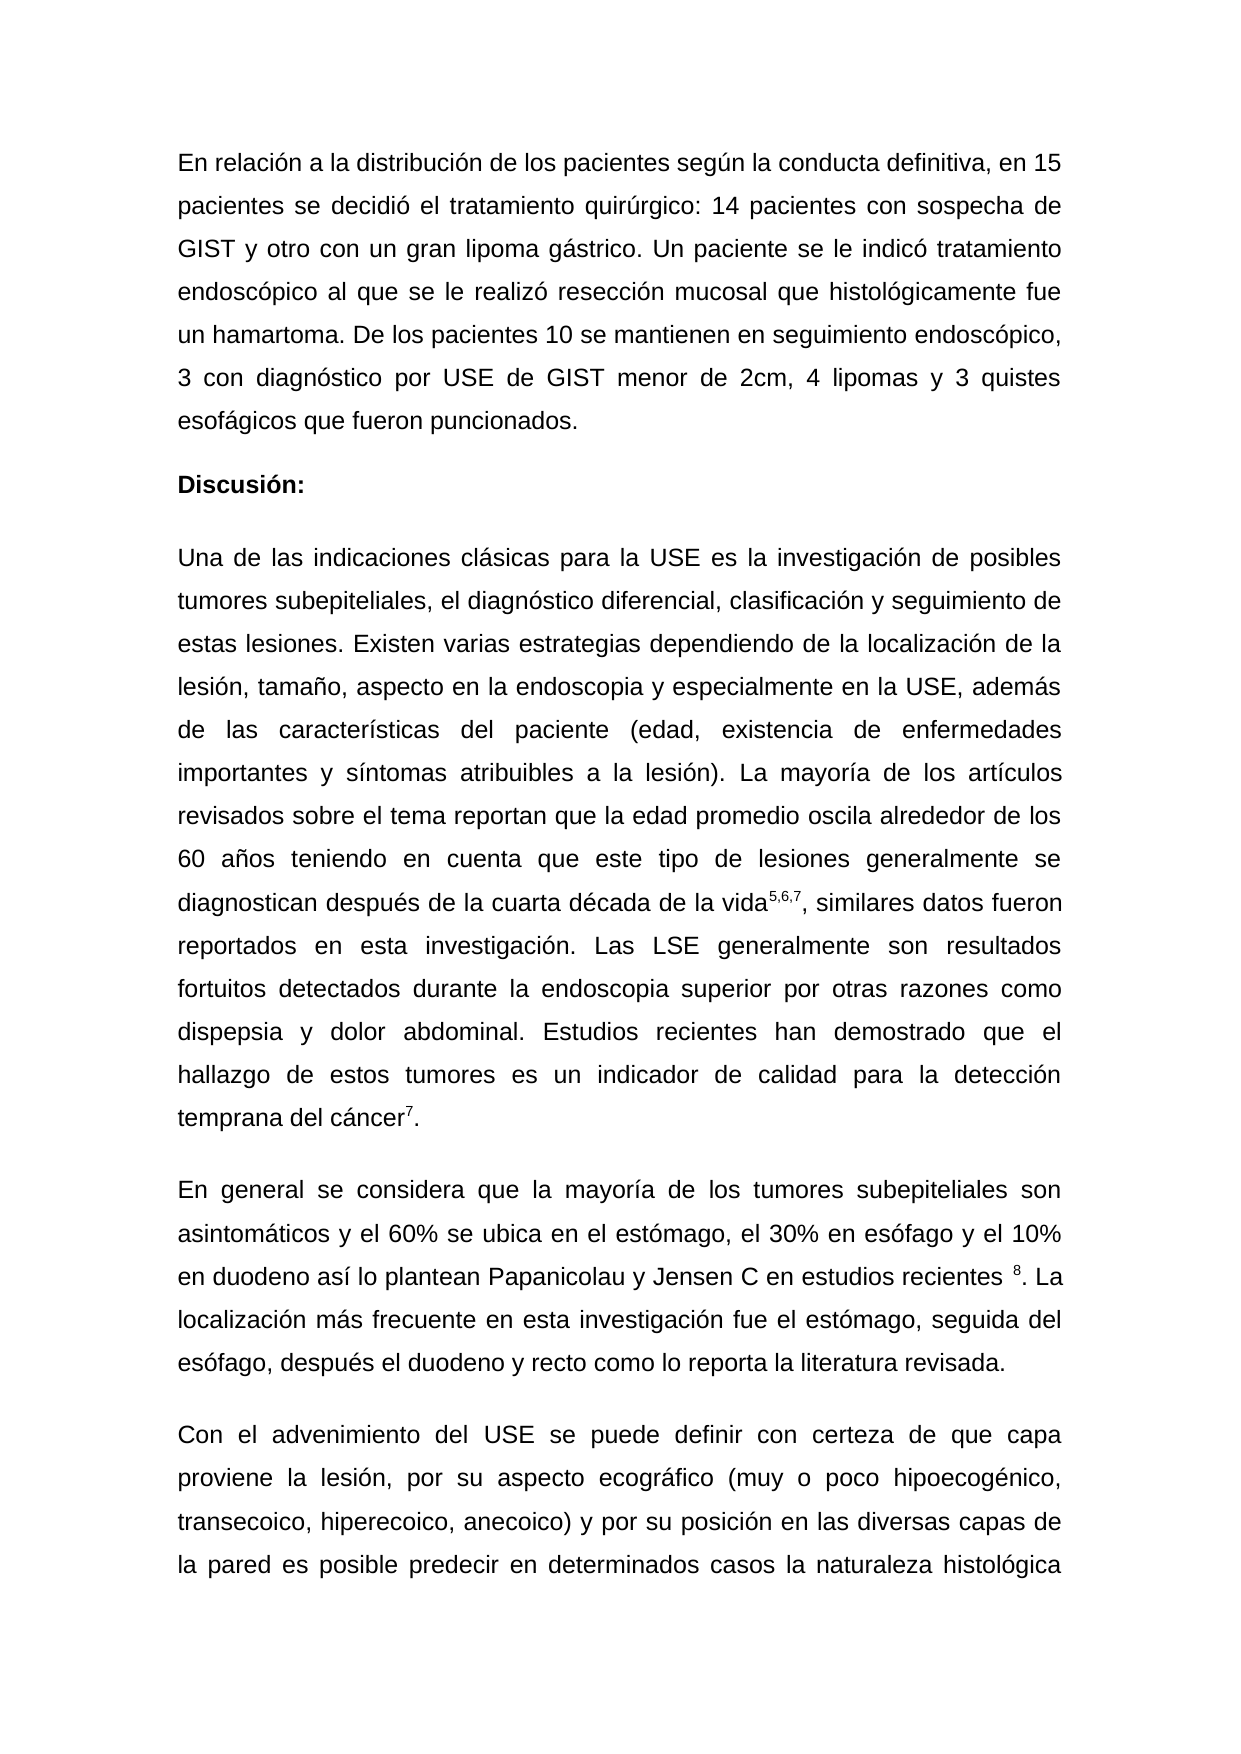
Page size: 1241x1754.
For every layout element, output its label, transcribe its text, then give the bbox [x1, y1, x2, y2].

text En relación a la distribución de los pacientes según la conducta definitiva, en 15 pacientes se decidió el tratamiento quirúrgico: 14 pacientes con sospecha de GIST y otro con un gran lipoma gástrico. Un paciente se le indicó tratamiento endoscópico al que se le realizó resección mucosal que histológicamente fue un hamartoma. De los pacientes 10 se mantienen en seguimiento endoscópico, 3 con diagnóstico por USE de GIST menor de 2cm, 4 lipomas y 3 quistes esofágicos que fueron puncionados. [177, 148, 1063, 435]
text Discusión: [177, 470, 1063, 499]
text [177, 1420, 1063, 1578]
text Una de las indicaciones clásicas para la USE es la investigación de posibles tumores subepiteliales, el diagnóstico diferencial, clasificación y seguimiento de estas lesiones. Existen varias estrategias dependiendo de la localización de la lesión, tamaño, aspecto en la endoscopia y especialmente en la USE, además de las características del paciente (edad, existencia de enfermedades importantes y síntomas atribuibles a la lesión). La mayoría de los artículos revisados sobre el tema reportan que la edad promedio oscila alrededor de los 60 años teniendo en cuenta que este tipo de lesiones generalmente se diagnostican después de la cuarta década de la vida5,6,7, similares datos fueron reportados en esta investigación. Las LSE generalmente son resultados fortuitos detectados durante la endoscopia superior por otras razones como dispepsia y dolor abdominal. Estudios recientes han demostrado que el hallazgo de estos tumores es un indicador de calidad para la detección temprana del cáncer7. [177, 543, 1063, 1132]
text En general se considera que la mayoría de los tumores subepiteliales son asintomáticos y el 60% se ubica en el estómago, el 30% en esófago y el 10% en duodeno así lo plantean Papanicolau y Jensen C en estudios recientes 8. La localización más frecuente en esta investigación fue el estómago, seguida del esófago, después el duodeno y recto como lo reporta la literatura revisada. [177, 1176, 1063, 1377]
